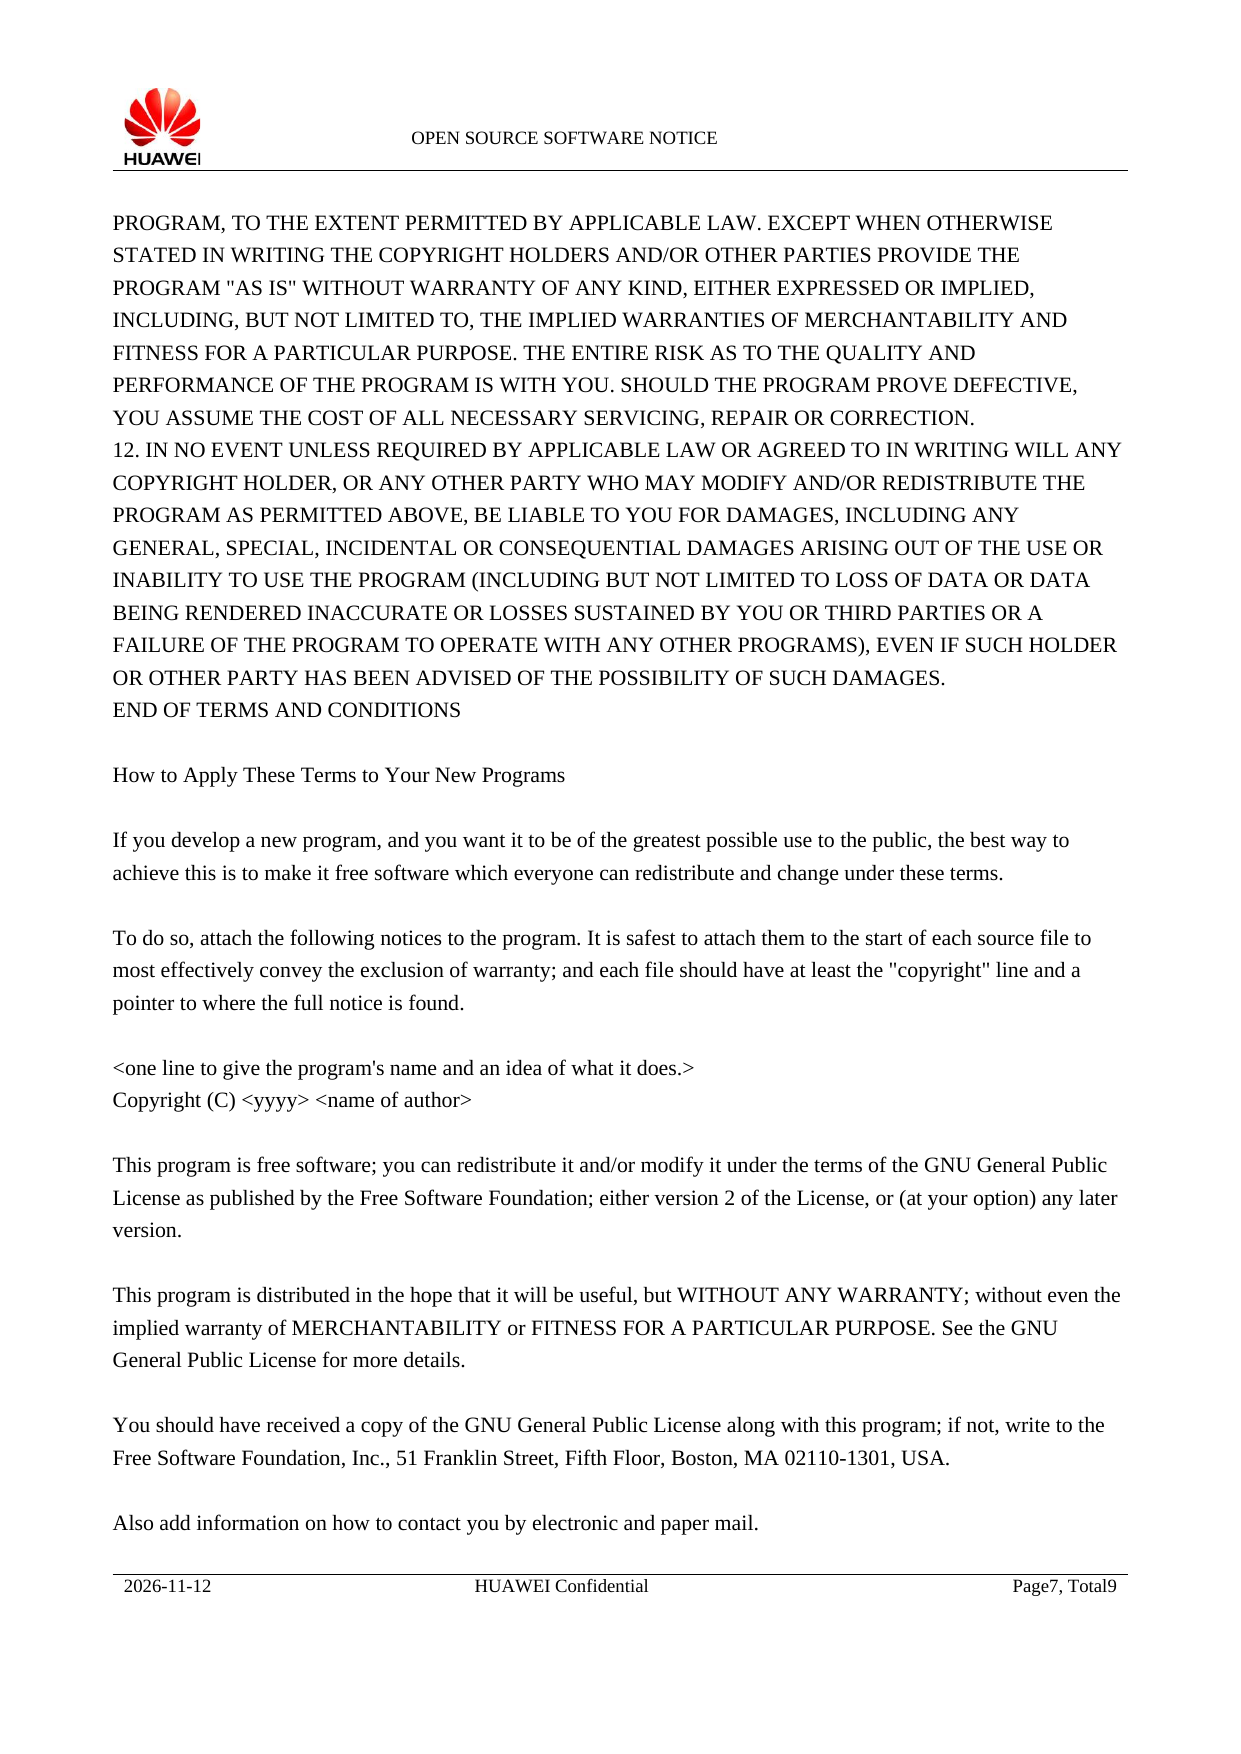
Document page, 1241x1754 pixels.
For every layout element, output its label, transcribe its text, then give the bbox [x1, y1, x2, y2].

picture [124, 88, 201, 165]
